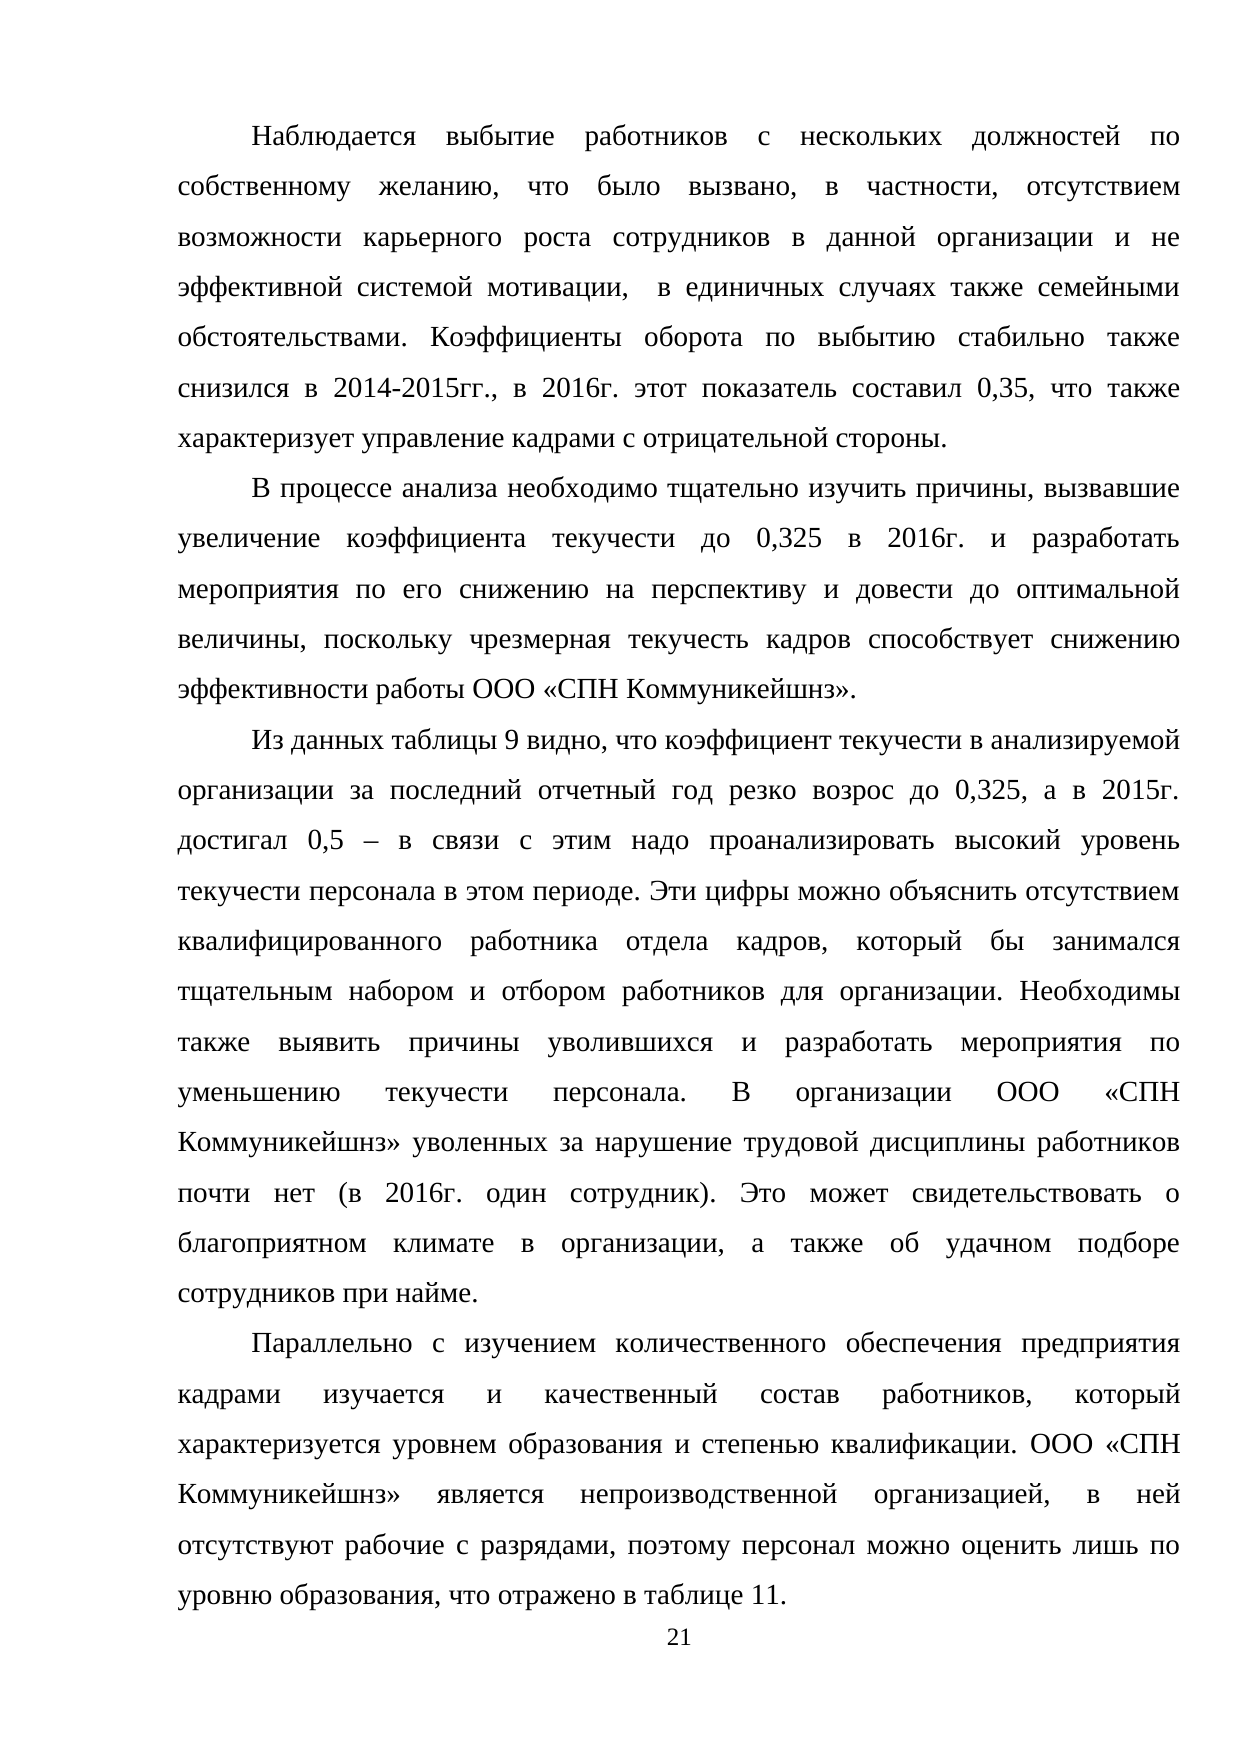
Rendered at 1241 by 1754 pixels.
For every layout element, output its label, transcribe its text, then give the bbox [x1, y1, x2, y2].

text Из данных таблицы 9 видно, что коэффициент текучести в анализируемой организации за последний отчетный год резко возрос до 0,325, а в 2015г. достигал 0,5 – в связи с этим надо проанализировать высокий уровень текучести персонала в этом периоде. Эти цифры можно объяснить отсутствием квалифицированного работника отдела кадров, который бы занимался тщательным набором и отбором работников для организации. Необходимы также выявить причины уволившихся и разработать мероприятия по уменьшению текучести персонала. В организации ООО «СПН Коммуникейшнз» уволенных за нарушение трудовой дисциплины работников почти нет (в 2016г. один сотрудник). Это может свидетельствовать о благоприятном климате в организации, а также об удачном подборе сотрудников при найме. [177, 722, 1181, 1309]
text Параллельно с изучением количественного обеспечения предприятия кадрами изучается и качественный состав работников, который характеризуется уровнем образования и степенью квалификации. ООО «СПН Коммуникейшнз» является непроизводственной организацией, в ней отсутствуют рабочие с разрядами, поэтому персонал можно оценить лишь по уровню образования, что отражено в таблице 11. [177, 1326, 1181, 1611]
text В процессе анализа необходимо тщательно изучить причины, вызвавшие увеличение коэффициента текучести до 0,325 в 2016г. и разработать мероприятия по его снижению на перспективу и довести до оптимальной величины, поскольку чрезмерная текучесть кадров способствует снижению эффективности работы ООО «СПН Коммуникейшнз». [177, 470, 1181, 705]
text Наблюдается выбытие работников с нескольких должностей по собственному желанию, что было вызвано, в частности, отсутствием возможности карьерного роста сотрудников в данной организации и не эффективной системой мотивации, в единичных случаях также семейными обстоятельствами. Коэффициенты оборота по выбытию стабильно также снизился в 2014-2015гг., в 2016г. этот показатель составил 0,35, что также характеризует управление кадрами с отрицательной стороны. [177, 118, 1181, 453]
